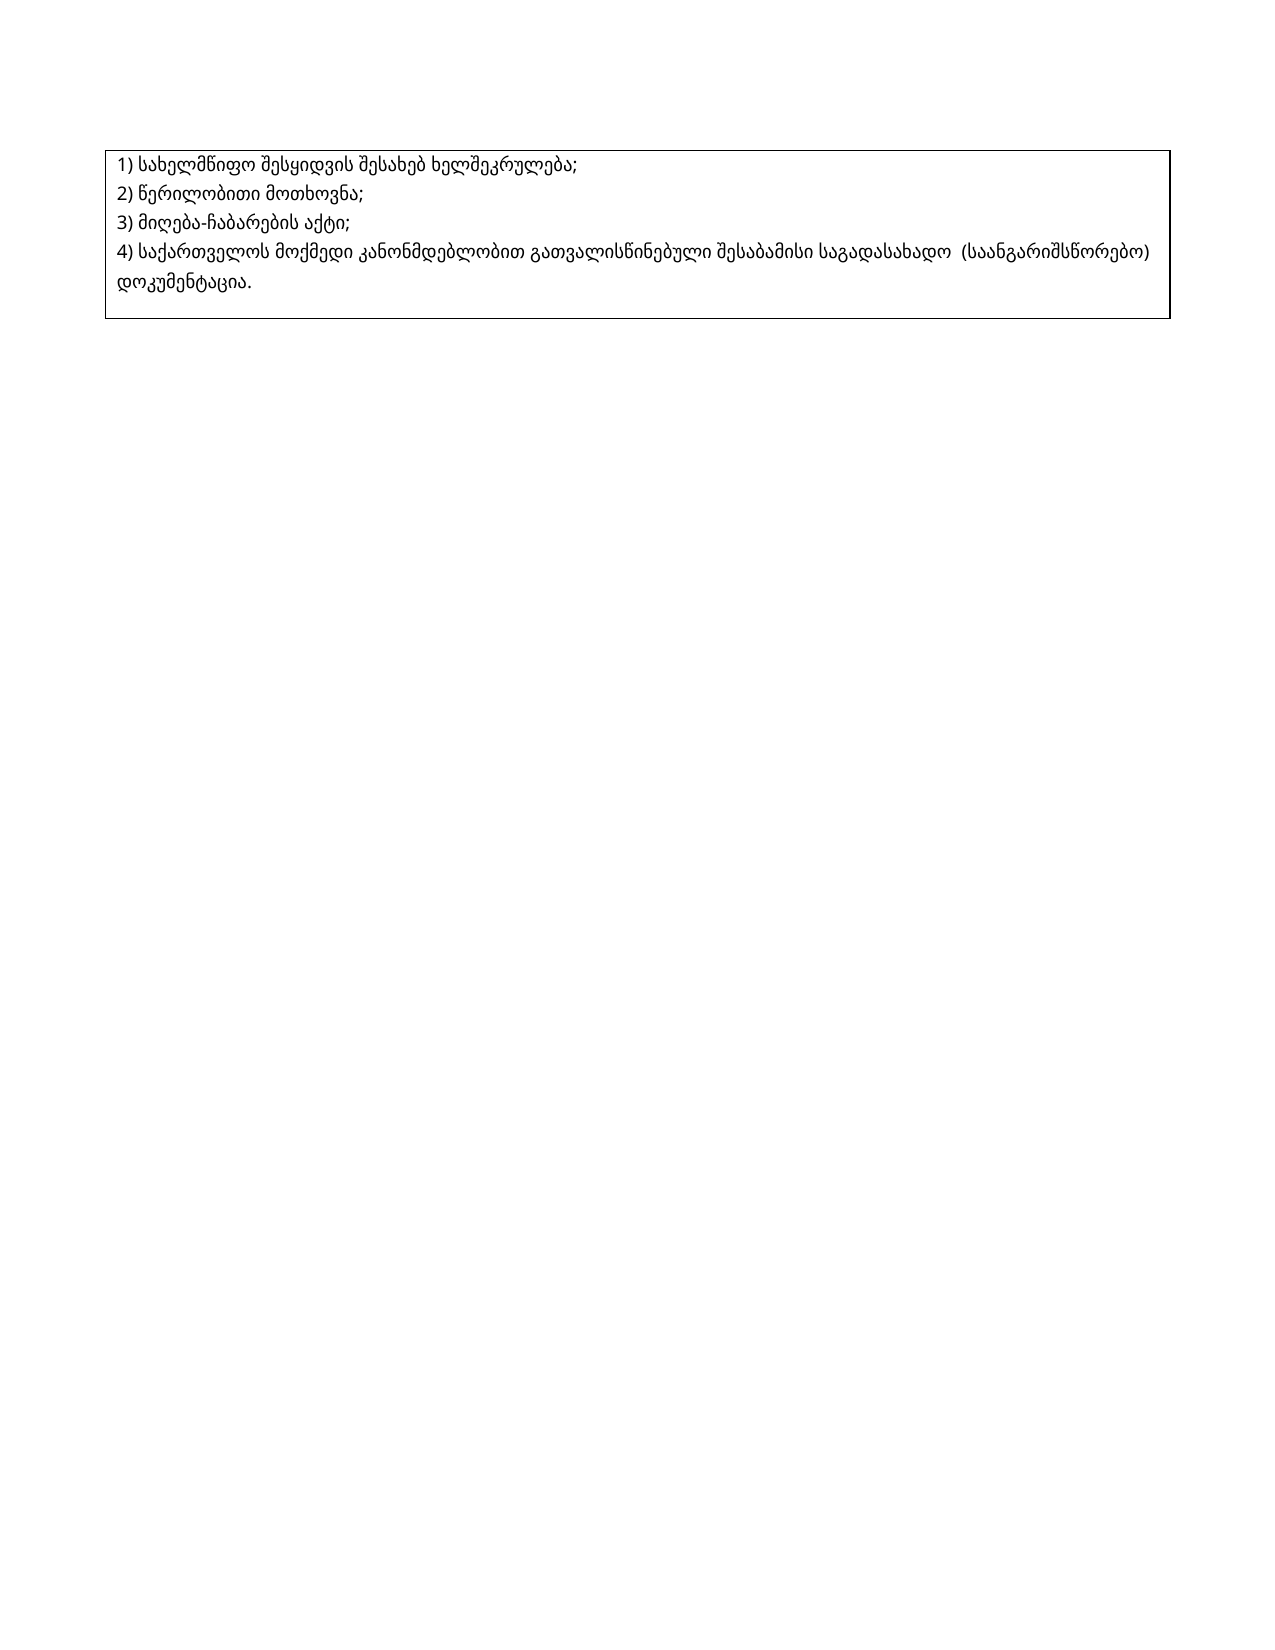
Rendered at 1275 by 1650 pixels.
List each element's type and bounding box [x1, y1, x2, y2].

table_header [106, 151, 1169, 318]
